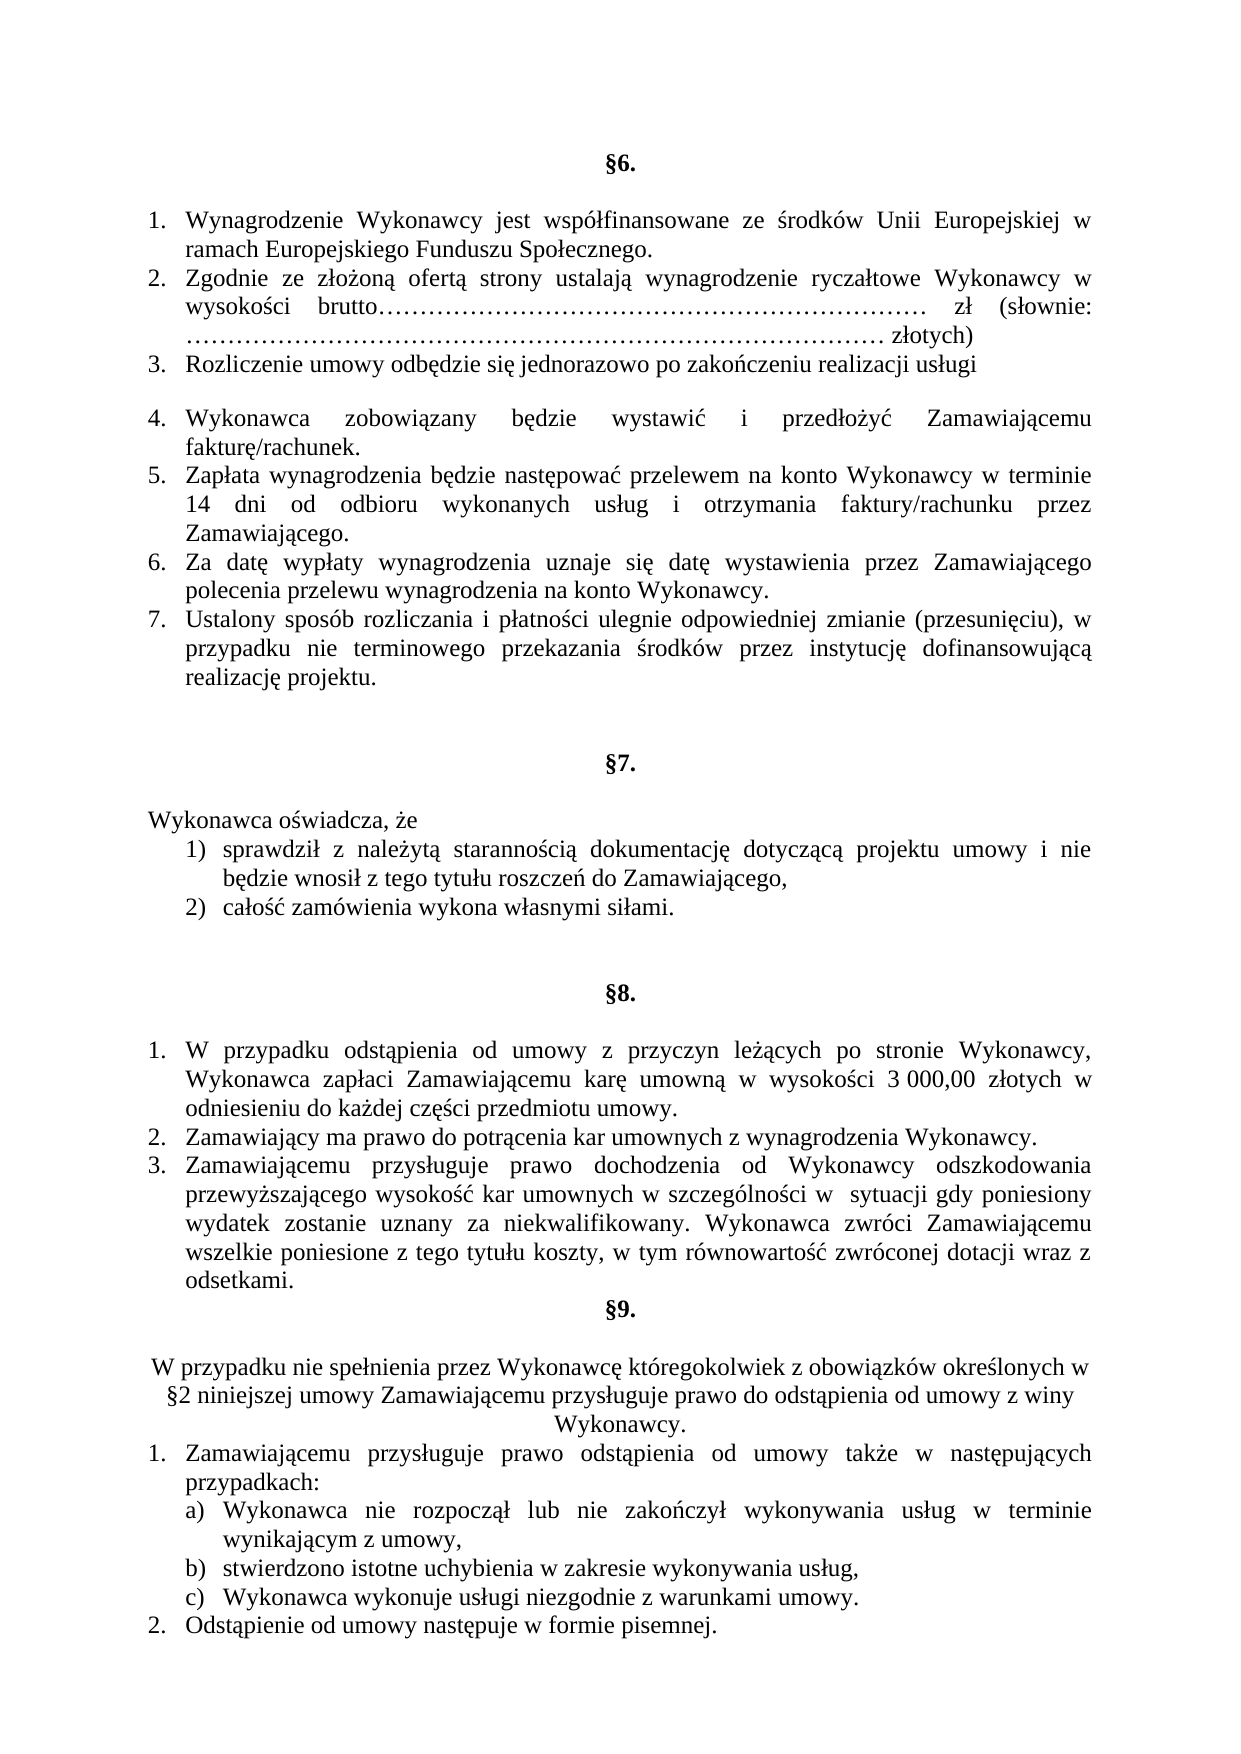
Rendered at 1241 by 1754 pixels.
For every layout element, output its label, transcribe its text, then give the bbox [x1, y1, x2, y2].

text W przypadku nie spełnienia przez Wykonawcę któregokolwiek z obowiązków określonych w §2 niniejszej umowy Zamawiającemu przysługuje prawo do odstąpienia od umowy z winy Wykonawcy. [148, 1352, 1092, 1438]
list Odstąpienie od umowy następuje w formie pisemnej. [148, 1611, 1092, 1639]
list Wykonawca zobowiązany będzie wystawić i przedłożyć Zamawiającemu fakturę/rachunek. [148, 403, 1092, 461]
list stwierdzono istotne uchybienia w zakresie wykonywania usług, [185, 1553, 1092, 1582]
list całość zamówienia wykona własnymi siłami. [185, 892, 1092, 921]
text Wykonawca oświadcza, że [148, 806, 1092, 834]
list sprawdził z należytą starannością dokumentację dotyczącą projektu umowy i nie będzie wnosił z tego tytułu roszczeń do Zamawiającego, [185, 834, 1092, 892]
list Zapłata wynagrodzenia będzie następować przelewem na konto Wykonawcy w terminie 14 dni od odbioru wykonanych usług i otrzymania faktury/rachunku przez Zamawiającego. [148, 461, 1092, 547]
text §7. [148, 748, 1092, 777]
text §9. [148, 1294, 1092, 1323]
text §8. [148, 978, 1092, 1007]
list Wynagrodzenie Wykonawcy jest współfinansowane ze środków Unii Europejskiej w ramach Europejskiego Funduszu Społecznego. [148, 205, 1092, 263]
list Zamawiający ma prawo do potrącenia kar umownych z wynagrodzenia Wykonawcy. [148, 1122, 1092, 1151]
list Wykonawca wykonuje usługi niezgodnie z warunkami umowy. [185, 1582, 1092, 1611]
list Ustalony sposób rozliczania i płatności ulegnie odpowiedniej zmianie (przesunięciu), w przypadku nie terminowego przekazania środków przez instytucję dofinansowującą realizację projektu. [148, 604, 1092, 691]
list Za datę wypłaty wynagrodzenia uznaje się datę wystawienia przez Zamawiającego polecenia przelewu wynagrodzenia na konto Wykonawcy. [148, 547, 1092, 604]
list Rozliczenie umowy odbędzie się jednorazowo po zakończeniu realizacji usługi [148, 349, 1092, 378]
list W przypadku odstąpienia od umowy z przyczyn leżących po stronie Wykonawcy, Wykonawca zapłaci Zamawiającemu karę umowną w wysokości 3 000,00 złotych w odniesieniu do każdej części przedmiotu umowy. [148, 1036, 1092, 1122]
list Zamawiającemu przysługuje prawo dochodzenia od Wykonawcy odszkodowania przewyższającego wysokość kar umownych w szczególności w sytuacji gdy poniesiony wydatek zostanie uznany za niekwalifikowany. Wykonawca zwróci Zamawiającemu wszelkie poniesione z tego tytułu koszty, w tym równowartość zwróconej dotacji wraz z odsetkami. [148, 1151, 1092, 1294]
text §6. [148, 148, 1092, 176]
list Zamawiającemu przysługuje prawo odstąpienia od umowy także w następujących przypadkach: [148, 1438, 1092, 1496]
list Wykonawca nie rozpoczął lub nie zakończył wykonywania usług w terminie wynikającym z umowy, [185, 1496, 1092, 1553]
list Zgodnie ze złożoną ofertą strony ustalają wynagrodzenie ryczałtowe Wykonawcy w wysokości brutto………………………………………………………… zł (słownie:………………………………………………………………………… złotych) [148, 263, 1092, 349]
